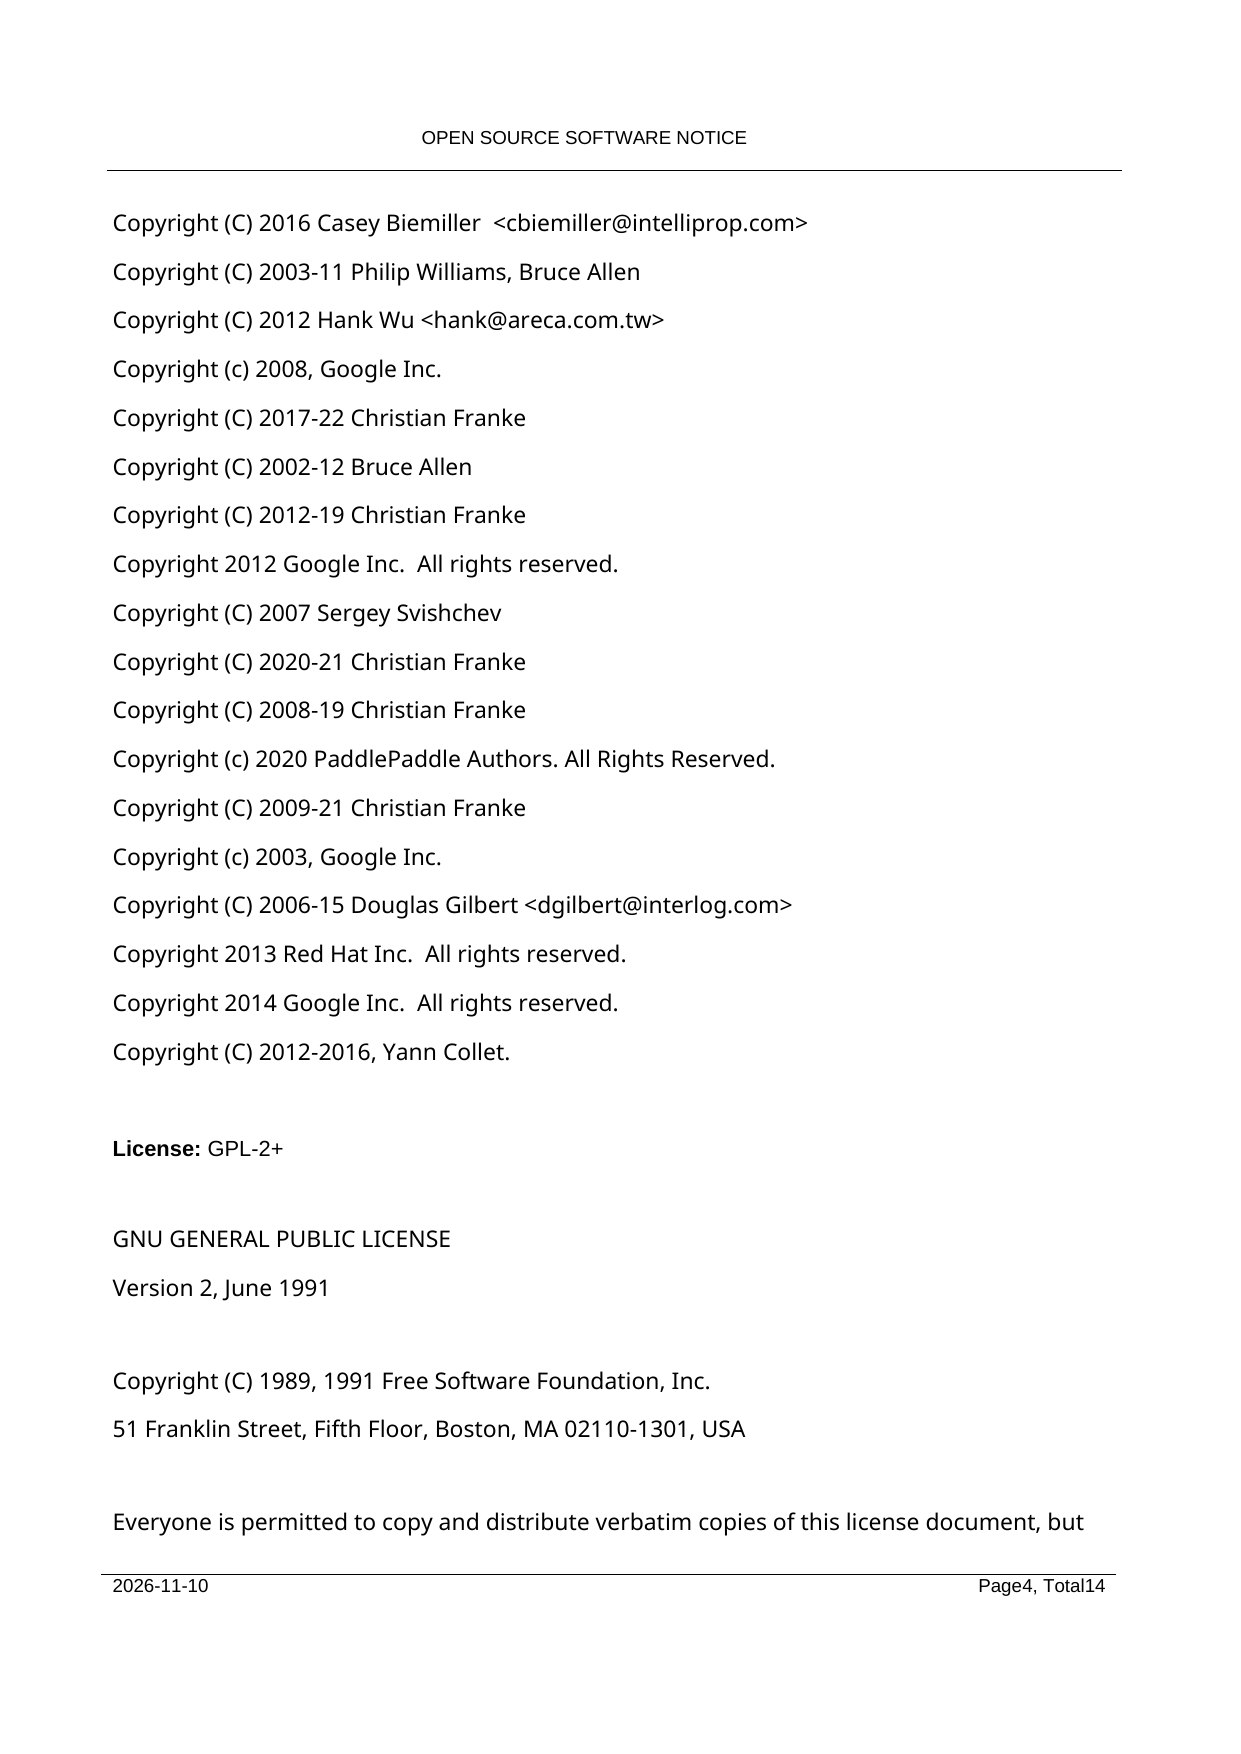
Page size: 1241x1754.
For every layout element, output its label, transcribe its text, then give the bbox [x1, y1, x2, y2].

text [112, 206, 1128, 1116]
text Copyright (C) 1989, 1991 Free Software Foundation, Inc. [112, 1364, 1128, 1397]
text 51 Franklin Street, Fifth Floor, Boston, MA 02110-1301, USA [112, 1412, 1128, 1445]
text Version 2, June 1991 [112, 1271, 1128, 1303]
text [112, 1506, 1128, 1538]
text GNU GENERAL PUBLIC LICENSE [112, 1223, 1128, 1255]
text License: GPL-2+ [112, 1133, 1128, 1165]
